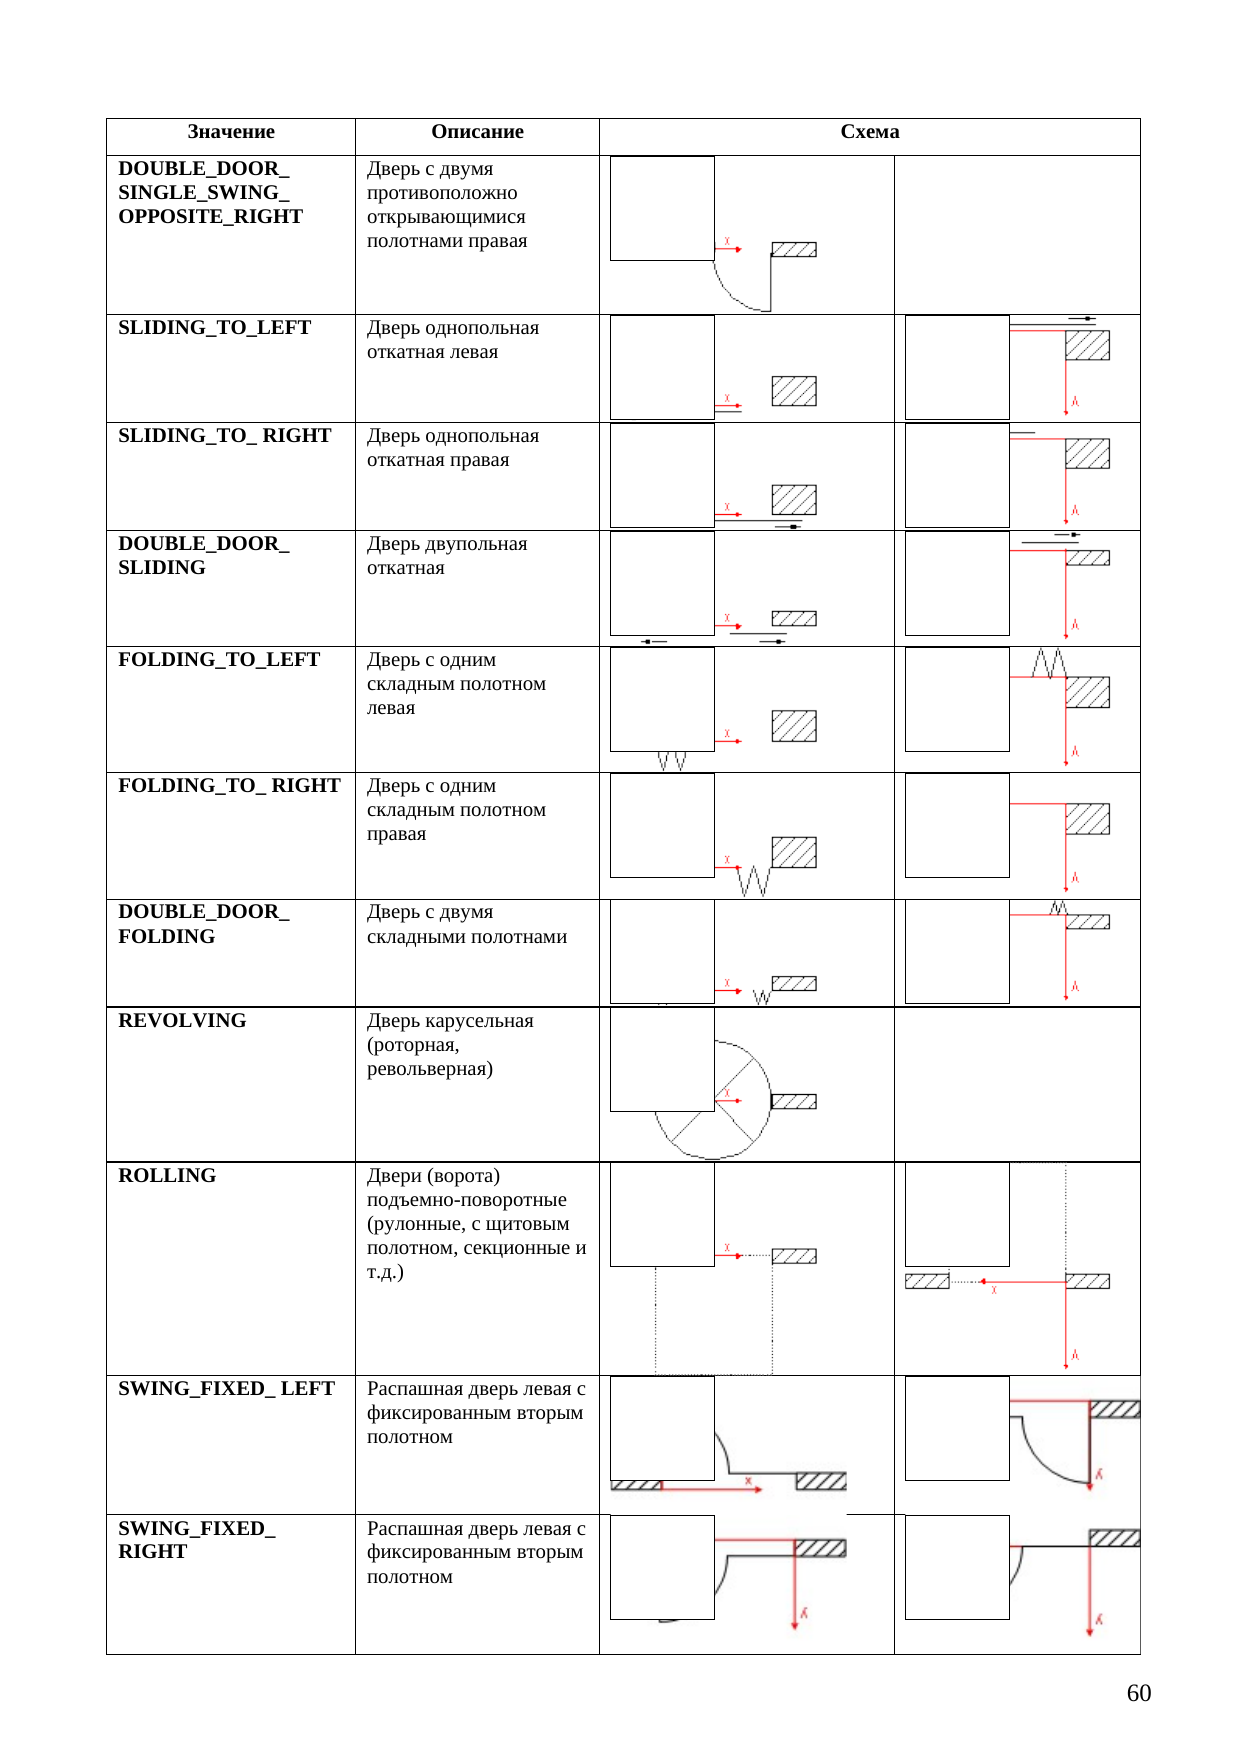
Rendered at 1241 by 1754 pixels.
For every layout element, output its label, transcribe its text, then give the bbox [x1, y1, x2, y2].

table_cell Дверь с одним складным полотном левая [356, 647, 599, 772]
table_cell [600, 1008, 610, 1161]
table_cell [895, 900, 905, 1006]
table_cell Распашная дверь левая с фиксированным вторым полотном [356, 1515, 599, 1654]
picture [905, 647, 1112, 1007]
table_cell Распашная дверь левая с фиксированным вторым полотном [356, 1376, 599, 1514]
table_cell REVOLVING [107, 1008, 355, 1161]
table_cell Дверь однопольная откатная левая [356, 315, 599, 422]
table_cell SLIDING_TO_LEFT [107, 315, 355, 422]
table_cell [817, 531, 894, 646]
table_cell [600, 423, 610, 530]
table_cell [1112, 531, 1140, 646]
table_cell [817, 773, 894, 898]
table_header Значение [107, 119, 355, 155]
picture [905, 423, 1112, 646]
table_cell [1112, 1163, 1140, 1375]
table_cell [895, 423, 905, 530]
table_cell [600, 1376, 610, 1514]
table_cell [1112, 423, 1140, 530]
picture [610, 647, 847, 1654]
table_cell SWING_FIXED_ RIGHT [107, 1515, 355, 1654]
table_cell [895, 773, 905, 898]
picture [610, 423, 817, 646]
table_cell DOUBLE_DOOR_ SINGLE_SWING_ OPPOSITE_RIGHT [107, 156, 355, 314]
table_cell [895, 156, 1140, 314]
table_cell [600, 647, 610, 772]
table_cell [895, 1376, 905, 1514]
table_cell [847, 1376, 894, 1514]
table_cell [895, 1008, 1140, 1161]
table_cell Дверь с двумя противоположно открывающимися полотнами правая [356, 156, 599, 314]
table_cell Двери (ворота) подъемно-поворотные (рулонные, с щитовым полотном, секционные и т.д.) [356, 1163, 599, 1375]
picture [610, 315, 817, 422]
table_cell Дверь карусельная (роторная, револьверная) [356, 1008, 599, 1161]
table_cell DOUBLE_DOOR_ SLIDING [107, 531, 355, 646]
table_header Описание [356, 119, 599, 155]
table_cell FOLDING_TO_LEFT [107, 647, 355, 772]
table_cell [817, 156, 894, 314]
table_cell SWING_FIXED_ LEFT [107, 1376, 355, 1514]
table_cell [600, 773, 610, 898]
table_cell [1112, 900, 1140, 1006]
table_cell ROLLING [107, 1163, 355, 1375]
table_cell [817, 900, 894, 1006]
table_cell [817, 423, 894, 530]
table_cell Дверь с двумя складными полотнами [356, 900, 599, 1006]
table_cell Дверь однопольная откатная правая [356, 423, 599, 530]
table_cell SLIDING_TO_ RIGHT [107, 423, 355, 530]
table_cell [895, 1515, 905, 1654]
table_cell [1112, 773, 1140, 898]
table_cell [600, 1515, 610, 1654]
table_cell [895, 531, 905, 646]
table_cell [1112, 315, 1140, 422]
table_cell [847, 1515, 894, 1654]
table_cell [600, 531, 610, 646]
table_cell [895, 315, 905, 422]
picture [905, 315, 1112, 422]
picture [905, 1162, 1141, 1654]
table_cell [895, 1163, 905, 1375]
table_cell Дверь с одним складным полотном правая [356, 773, 599, 898]
table_cell FOLDING_TO_ RIGHT [107, 773, 355, 898]
table_cell [600, 156, 610, 314]
table_cell Дверь двупольная откатная [356, 531, 599, 646]
table_cell [817, 647, 894, 772]
table_cell [817, 315, 894, 422]
picture [610, 156, 817, 314]
table_cell [600, 1163, 610, 1375]
table_cell DOUBLE_DOOR_ FOLDING [107, 900, 355, 1006]
table_header Схема [600, 119, 1140, 155]
table_cell [817, 1163, 894, 1375]
table_cell [895, 647, 905, 772]
table_cell [600, 315, 610, 422]
table_cell [600, 900, 610, 1006]
table_cell [1112, 647, 1140, 772]
table_cell [817, 1008, 894, 1161]
